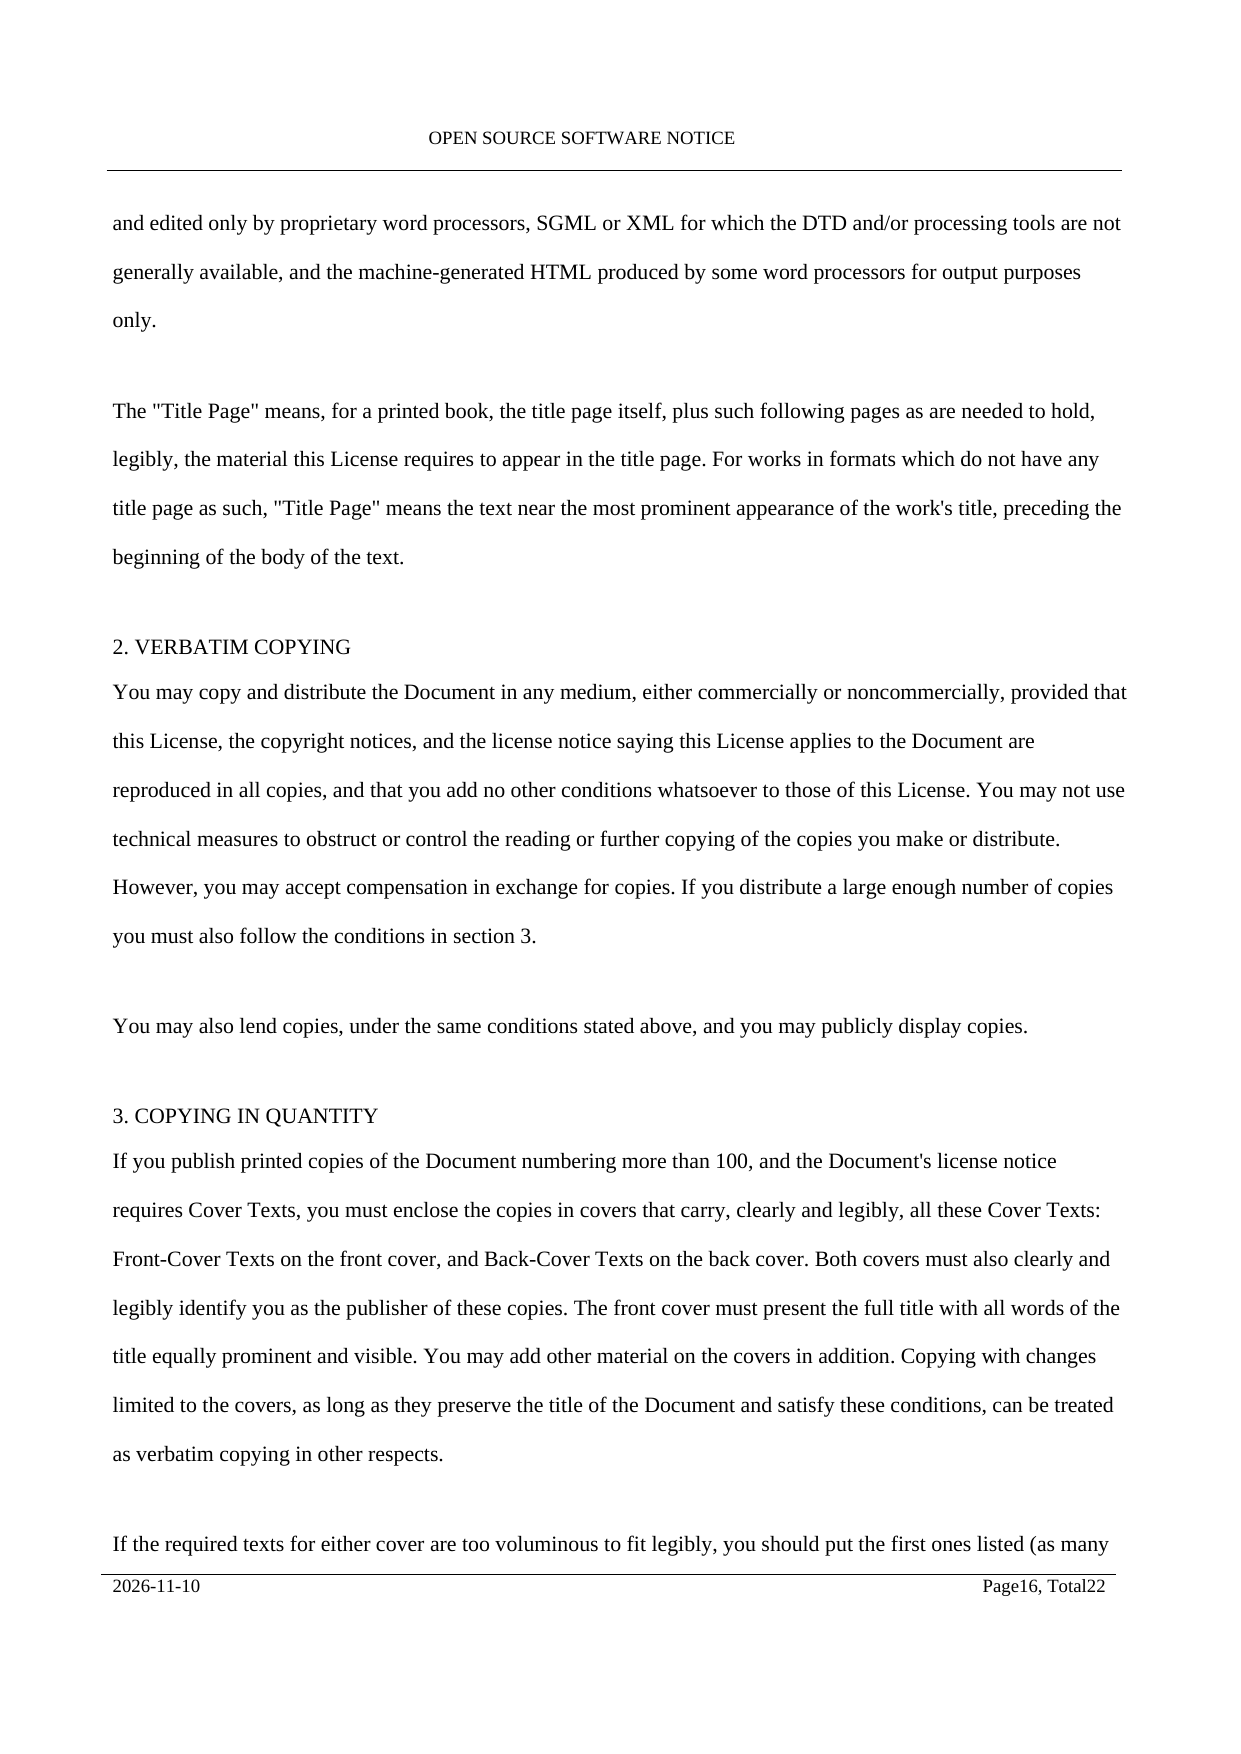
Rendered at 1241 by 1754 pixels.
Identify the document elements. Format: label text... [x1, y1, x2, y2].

text You may copy and distribute the Document in any medium, either commercially or noncommercially, provided that this License, the copyright notices, and the license notice saying this License applies to the Document are reproduced in all copies, and that you add no other conditions whatsoever to those of this License. You may not use technical measures to obstruct or control the reading or further copying of the copies you make or distribute. However, you may accept compensation in exchange for copies. If you distribute a large enough number of copies you must also follow the conditions in section 3. [112, 676, 1128, 952]
text You may also lend copies, under the same conditions stated above, and you may publicly display copies. [112, 1009, 1128, 1042]
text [112, 1528, 1128, 1560]
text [112, 206, 1128, 336]
text If you publish printed copies of the Document numbering more than 100, and the Document's license notice requires Cover Texts, you must enclose the copies in covers that carry, clearly and legibly, all these Cover Texts: Front-Cover Texts on the front cover, and Back-Cover Texts on the back cover. Both covers must also clearly and legibly identify you as the publisher of these copies. The front cover must present the full title with all words of the title equally prominent and visible. You may add other material on the covers in addition. Copying with changes limited to the covers, as long as they preserve the title of the Document and satisfy these conditions, can be treated as verbatim copying in other respects. [112, 1145, 1128, 1470]
text 3. COPYING IN QUANTITY [112, 1100, 1128, 1132]
text 2. VERBATIM COPYING [112, 631, 1128, 663]
text The "Title Page" means, for a printed book, the title page itself, plus such following pages as are needed to hold, legibly, the material this License requires to appear in the title page. For works in formats which do not have any title page as such, "Title Page" means the text near the most prominent appearance of the work's title, preceding the beginning of the body of the text. [112, 394, 1128, 573]
